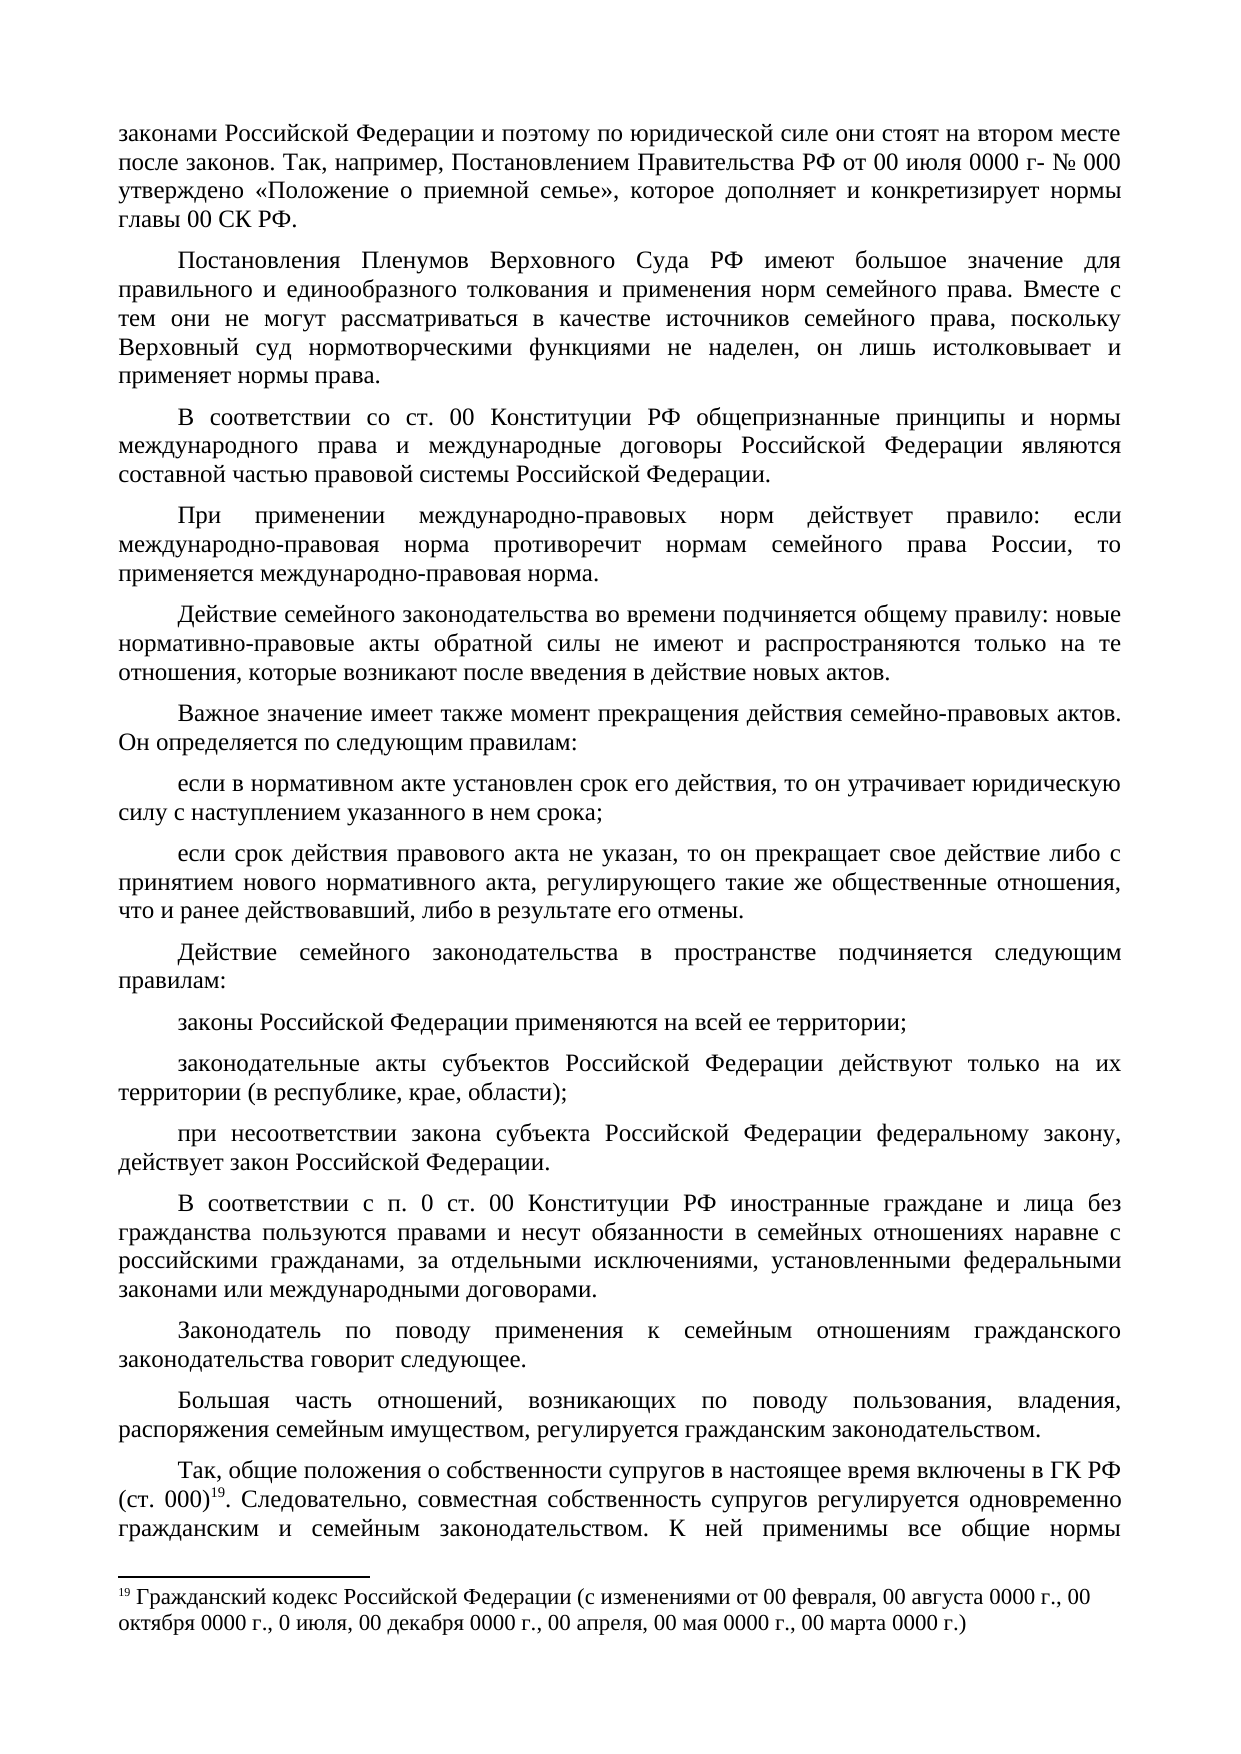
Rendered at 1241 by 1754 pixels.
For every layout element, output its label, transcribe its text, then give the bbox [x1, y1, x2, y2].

text если срок действия правового акта не указан, то он прекращает свое действие либо с принятием нового нормативного акта, регулирующего такие же общественные отношения, что и ранее действовавший, либо в результате его отмены. [118, 838, 1122, 924]
text законы Российской Федерации применяются на всей ее территории; [118, 1007, 1122, 1036]
text законодательные акты субъектов Российской Федерации действуют только на их территории (в республике, крае, области); [118, 1048, 1122, 1106]
text В соответствии с п. 0 ст. 00 Конституции РФ иностранные граждане и лица без гражданства пользуются правами и несут обязанности в семейных отношениях наравне с российскими гражданами, за отдельными исключениями, установленными федеральными законами или международными договорами. [118, 1188, 1122, 1303]
text Важное значение имеет также момент прекращения действия семейно-правовых актов. Он определяется по следующим правилам: [118, 698, 1122, 756]
text если в нормативном акте установлен срок его действия, то он утрачивает юридическую силу с наступлением указанного в нем срока; [118, 768, 1122, 826]
text В соответствии со ст. 00 Конституции РФ общепризнанные принципы и нормы международного права и международные договоры Российской Федерации являются составной частью правовой системы Российской Федерации. [118, 402, 1122, 488]
text При применении международно-правовых норм действует правило: если международно-правовая норма противоречит нормам семейного права России, то применяется международно-правовая норма. [118, 501, 1122, 587]
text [118, 118, 1122, 233]
text при несоответствии закона субъекта Российской Федерации федеральному закону, действует закон Российской Федерации. [118, 1118, 1122, 1176]
text Действие семейного законодательства в пространстве подчиняется следующим правилам: [118, 937, 1122, 994]
text Законодатель по поводу применения к семейным отношениям гражданского законодательства говорит следующее. [118, 1316, 1122, 1373]
text Действие семейного законодательства во времени подчиняется общему правилу: новые нормативно-правовые акты обратной силы не имеют и распространяются только на те отношения, которые возникают после введения в действие новых актов. [118, 599, 1122, 686]
text Постановления Пленумов Верховного Суда РФ имеют большое значение для правильного и единообразного толкования и применения норм семейного права. Вместе с тем они не могут рассматриваться в качестве источников семейного права, поскольку Верховный суд нормотворческими функциями не наделен, он лишь истолковывает и применяет нормы права. [118, 246, 1122, 389]
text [118, 1456, 1122, 1542]
text Большая часть отношений, возникающих по поводу пользования, владения, распоряжения семейным имуществом, регулируется гражданским законодательством. [118, 1386, 1122, 1443]
